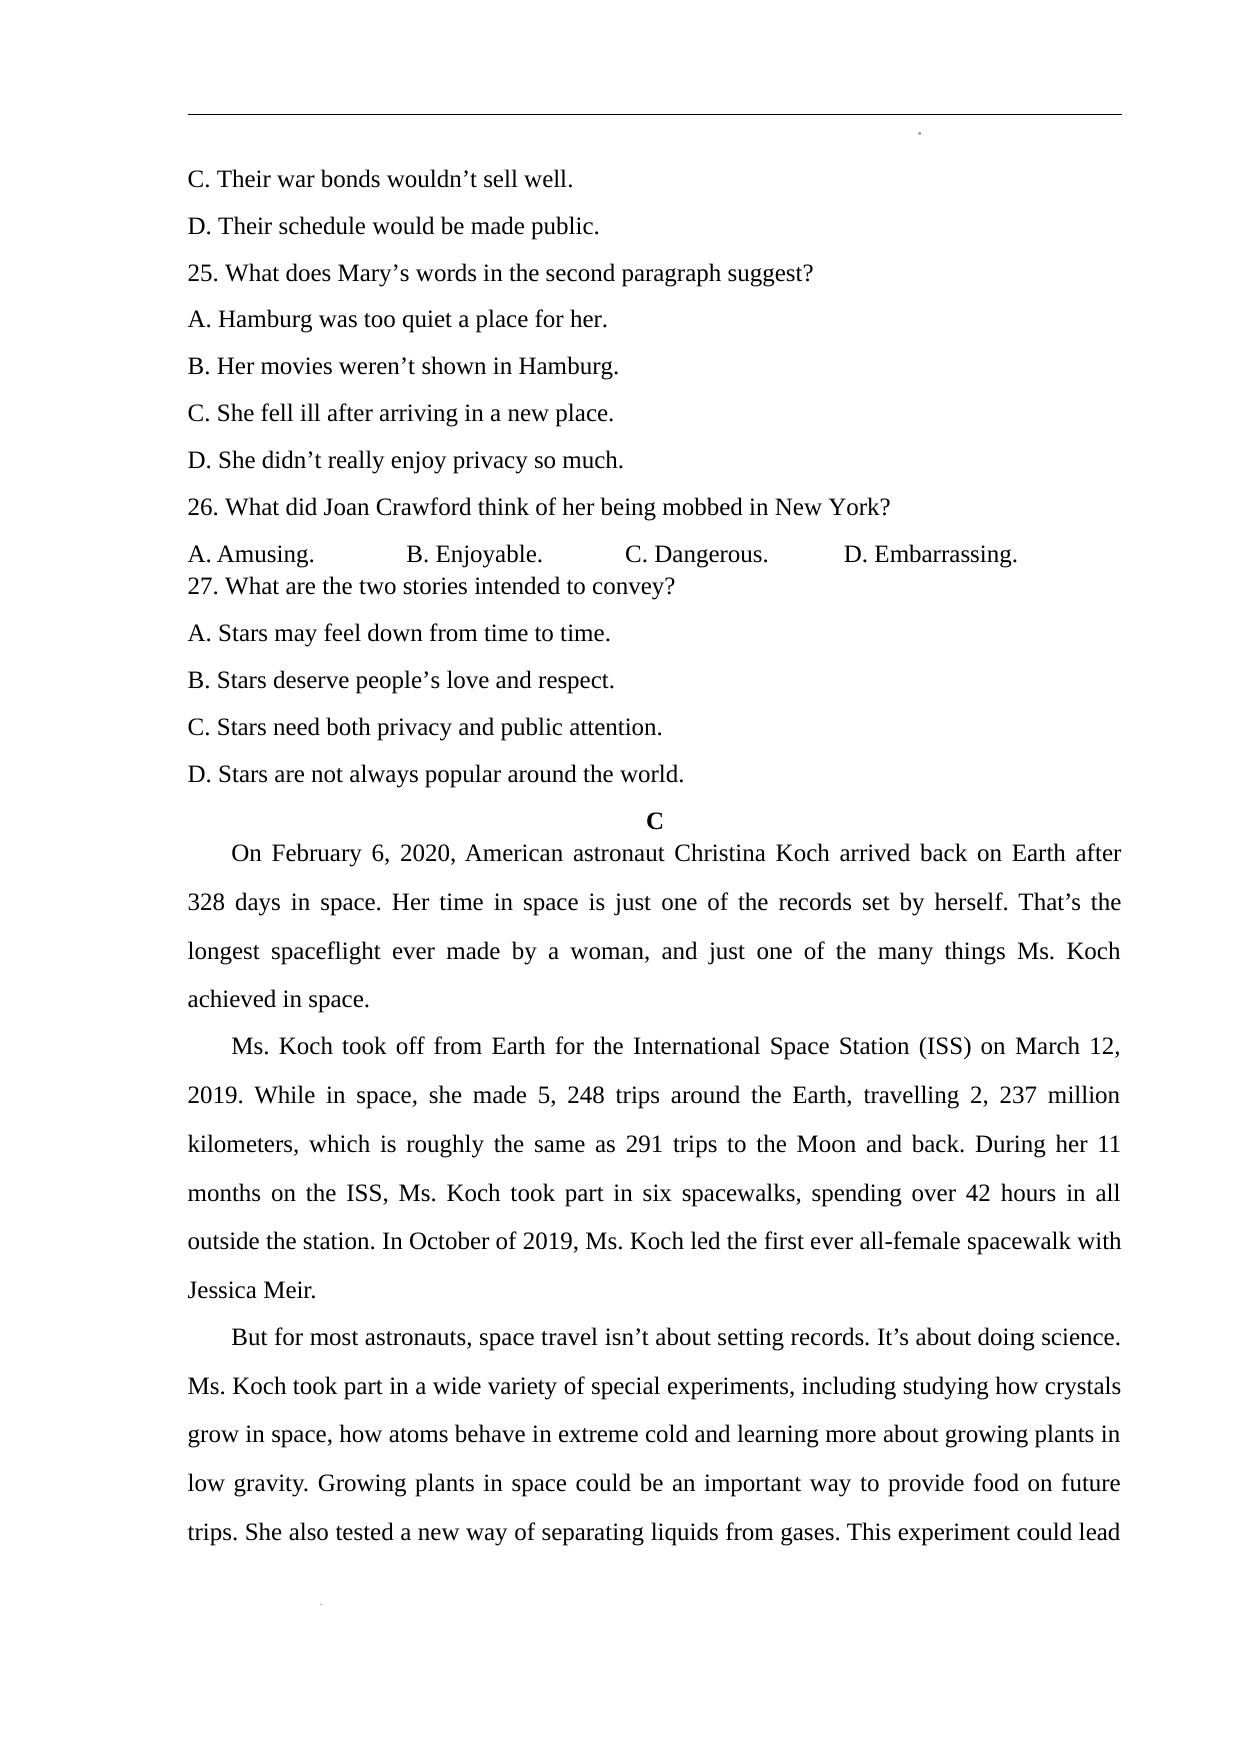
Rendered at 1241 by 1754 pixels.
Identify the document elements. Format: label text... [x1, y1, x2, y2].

text A. Hamburg was too quiet a place for her. [187, 303, 1122, 335]
text 25. What does Mary’s words in the second paragraph suggest? [187, 256, 1122, 288]
text C. Their war bonds wouldn’t sell well. [187, 162, 1122, 194]
text 26. What did Joan Crawford think of her being mobbed in New York? [187, 490, 1122, 523]
text On February 6, 2020, American astronaut Christina Koch arrived back on Earth after 328 days in space. Her time in space is just one of the records set by herself. That’s the longest spaceflight ever made by a woman, and just one of the many things Ms. Koch achieved in space. [187, 836, 1122, 1015]
text B. Her movies weren’t shown in Hamburg. [187, 349, 1122, 382]
text C [187, 804, 1122, 836]
text D. She didn’t really enjoy privacy so much. [187, 443, 1122, 476]
text A. Stars may feel down from time to time. [187, 616, 1122, 649]
text C. She fell ill after arriving in a new place. [187, 396, 1122, 429]
text Ms. Koch took off from Earth for the International Space Station (ISS) on March 12, 2019. While in space, she made 5, 248 trips around the Earth, travelling 2, 237 million kilometers, which is roughly the same as 291 trips to the Moon and back. During her 11 months on the ISS, Ms. Koch took part in six spacewalks, spending over 42 hours in all outside the station. In October of 2019, Ms. Koch led the first ever all-female spacewalk with Jessica Meir. [187, 1029, 1122, 1306]
text D. Their schedule would be made public. [187, 209, 1122, 241]
text D. Stars are not always popular around the world. [187, 757, 1122, 789]
text 27. What are the two stories intended to convey? [187, 569, 1122, 602]
text C. Stars need both privacy and public attention. [187, 710, 1122, 743]
text B. Stars deserve people’s love and respect. [187, 663, 1122, 696]
text A. Amusing. B. Enjoyable. C. Dangerous. D. Embarrassing. [187, 537, 1122, 569]
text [187, 1320, 1122, 1548]
